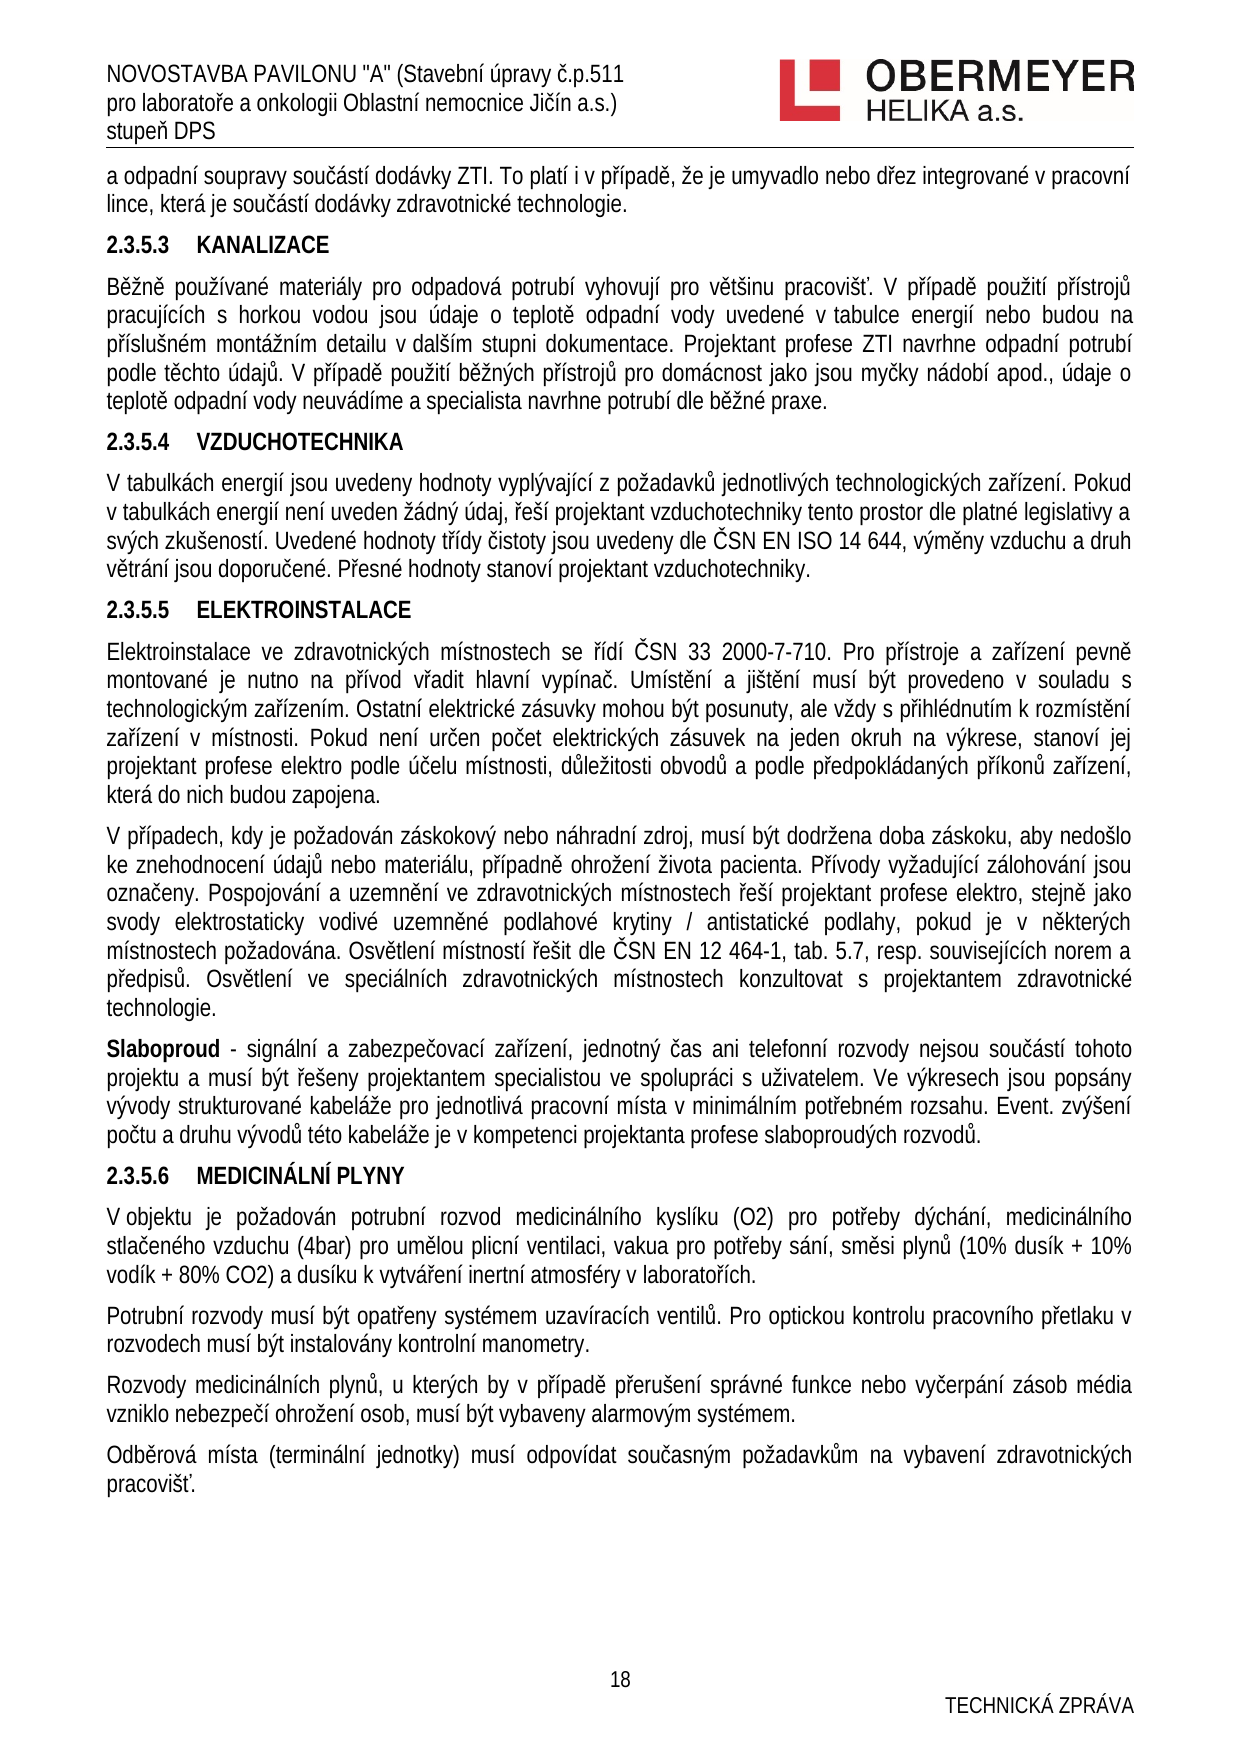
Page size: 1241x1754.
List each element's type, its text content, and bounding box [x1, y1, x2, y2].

text Odběrová místa (terminální jednotky) musí odpovídat současným požadavkům na vybavení zdravotnických pracovišť. [106, 1440, 1134, 1498]
text Rozvody medicinálních plynů, u kterých by v případě přerušení správné funkce nebo vyčerpání zásob média vzniklo nebezpečí ohrožení osob, musí být vybaveny alarmovým systémem. [106, 1371, 1134, 1428]
text V případech, kdy je požadován záskokový nebo náhradní zdroj, musí být dodržena doba záskoku, aby nedošlo ke znehodnocení údajů nebo materiálu, případně ohrožení života pacienta. Přívody vyžadující zálohování jsou označeny. Pospojování a uzemnění ve zdravotnických místnostech řeší projektant profese elektro, stejně jako svody elektrostaticky vodivé uzemněné podlahové krytiny / antistatické podlahy, pokud je v některých místnostech požadována. Osvětlení místností řešit dle ČSN EN 12 464-1, tab. 5.7, resp. souvisejících norem a předpisů. Osvětlení ve speciálních zdravotnických místnostech konzultovat s projektantem zdravotnické technologie. [106, 821, 1134, 1022]
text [106, 161, 1134, 218]
text V tabulkách energií jsou uvedeny hodnoty vyplývající z požadavků jednotlivých technologických zařízení. Pokud v tabulkách energií není uveden žádný údaj, řeší projektant vzduchotechniky tento prostor dle platné legislativy a svých zkušeností. Uvedené hodnoty třídy čistoty jsou uvedeny dle ČSN EN ISO 14 644, výměny vzduchu a druh větrání jsou doporučené. Přesné hodnoty stanoví projektant vzduchotechniky. [106, 468, 1134, 583]
subtitle Vzduchotechnika [106, 427, 1134, 456]
subtitle Kanalizace [106, 230, 1134, 259]
text Potrubní rozvody musí být opatřeny systémem uzavíracích ventilů. Pro optickou kontrolu pracovního přetlaku v rozvodech musí být instalovány kontrolní manometry. [106, 1301, 1134, 1358]
subtitle Medicinální plyny [106, 1161, 1134, 1190]
subtitle Elektroinstalace [106, 596, 1134, 624]
picture [779, 59, 1134, 121]
text Slaboproud - signální a zabezpečovací zařízení, jednotný čas ani telefonní rozvody nejsou součástí tohoto projektu a musí být řešeny projektantem specialistou ve spolupráci s uživatelem. Ve výkresech jsou popsány vývody strukturované kabeláže pro jednotlivá pracovní místa v minimálním potřebném rozsahu. Event. zvýšení počtu a druhu vývodů této kabeláže je v kompetenci projektanta profese slaboproudých rozvodů. [106, 1034, 1134, 1149]
text Elektroinstalace ve zdravotnických místnostech se řídí ČSN 33 2000-7-710. Pro přístroje a zařízení pevně montované je nutno na přívod vřadit hlavní vypínač. Umístění a jištění musí být provedeno v souladu s technologickým zařízením. Ostatní elektrické zásuvky mohou být posunuty, ale vždy s přihlédnutím k rozmístění zařízení v místnosti. Pokud není určen počet elektrických zásuvek na jeden okruh na výkrese, stanoví jej projektant profese elektro podle účelu místnosti, důležitosti obvodů a podle předpokládaných příkonů zařízení, která do nich budou zapojena. [106, 637, 1134, 808]
text Běžně používané materiály pro odpadová potrubí vyhovují pro většinu pracovišť. V případě použití přístrojů pracujících s horkou vodou jsou údaje o teplotě odpadní vody uvedené v tabulce energií nebo budou na příslušném montážním detailu v dalším stupni dokumentace. Projektant profese ZTI navrhne odpadní potrubí podle těchto údajů. V případě použití běžných přístrojů pro domácnost jako jsou myčky nádobí apod., údaje o teplotě odpadní vody neuvádíme a specialista navrhne potrubí dle běžné praxe. [106, 272, 1134, 415]
text V objektu je požadován potrubní rozvod medicinálního kyslíku (O2) pro potřeby dýchání, medicinálního stlačeného vzduchu (4bar) pro umělou plicní ventilaci, vakua pro potřeby sání, směsi plynů (10% dusík + 10% vodík + 80% CO2) a dusíku k vytváření inertní atmosféry v laboratořích. [106, 1202, 1134, 1288]
